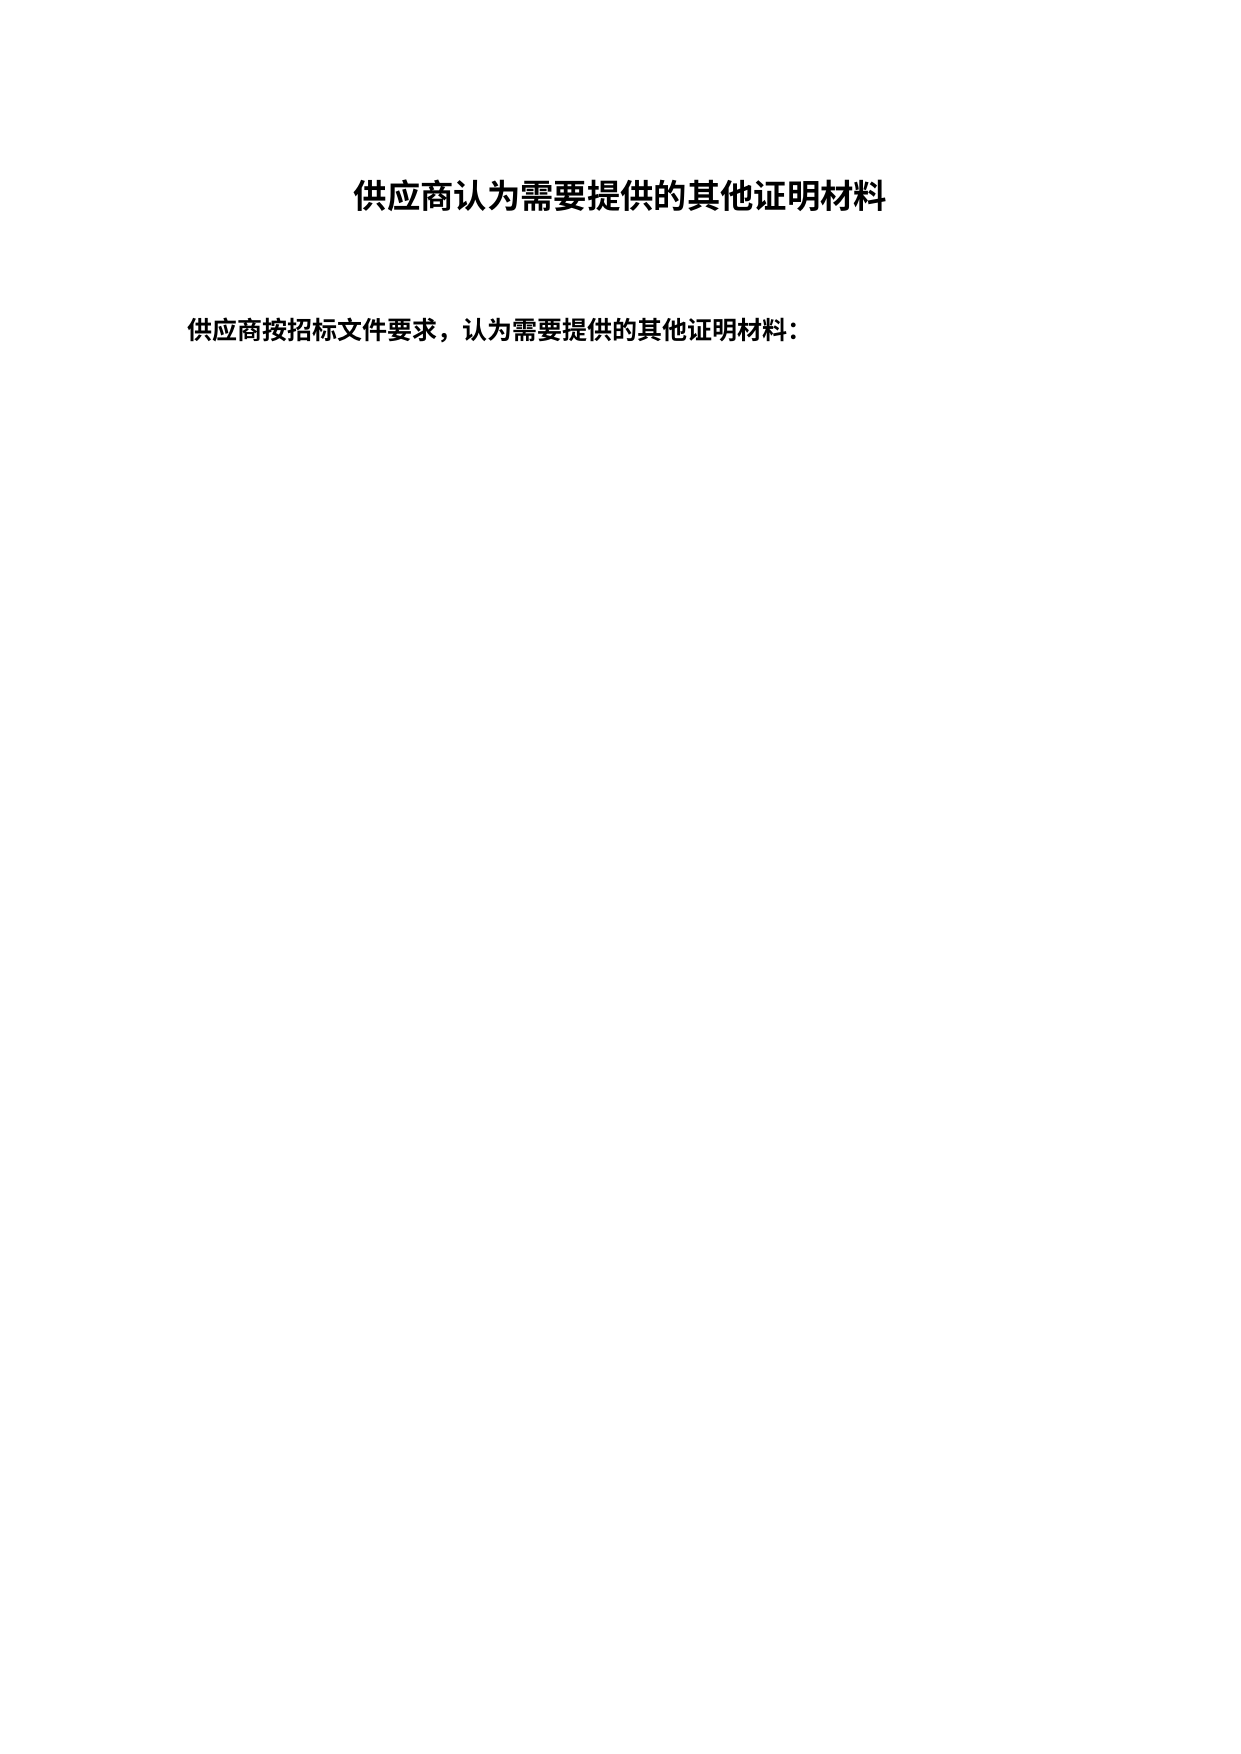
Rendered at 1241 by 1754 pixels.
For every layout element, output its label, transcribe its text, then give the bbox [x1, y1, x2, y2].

text 供应商按招标文件要求，认为需要提供的其他证明材料： [187, 296, 1053, 361]
text 供应商认为需要提供的其他证明材料 [187, 162, 1053, 227]
